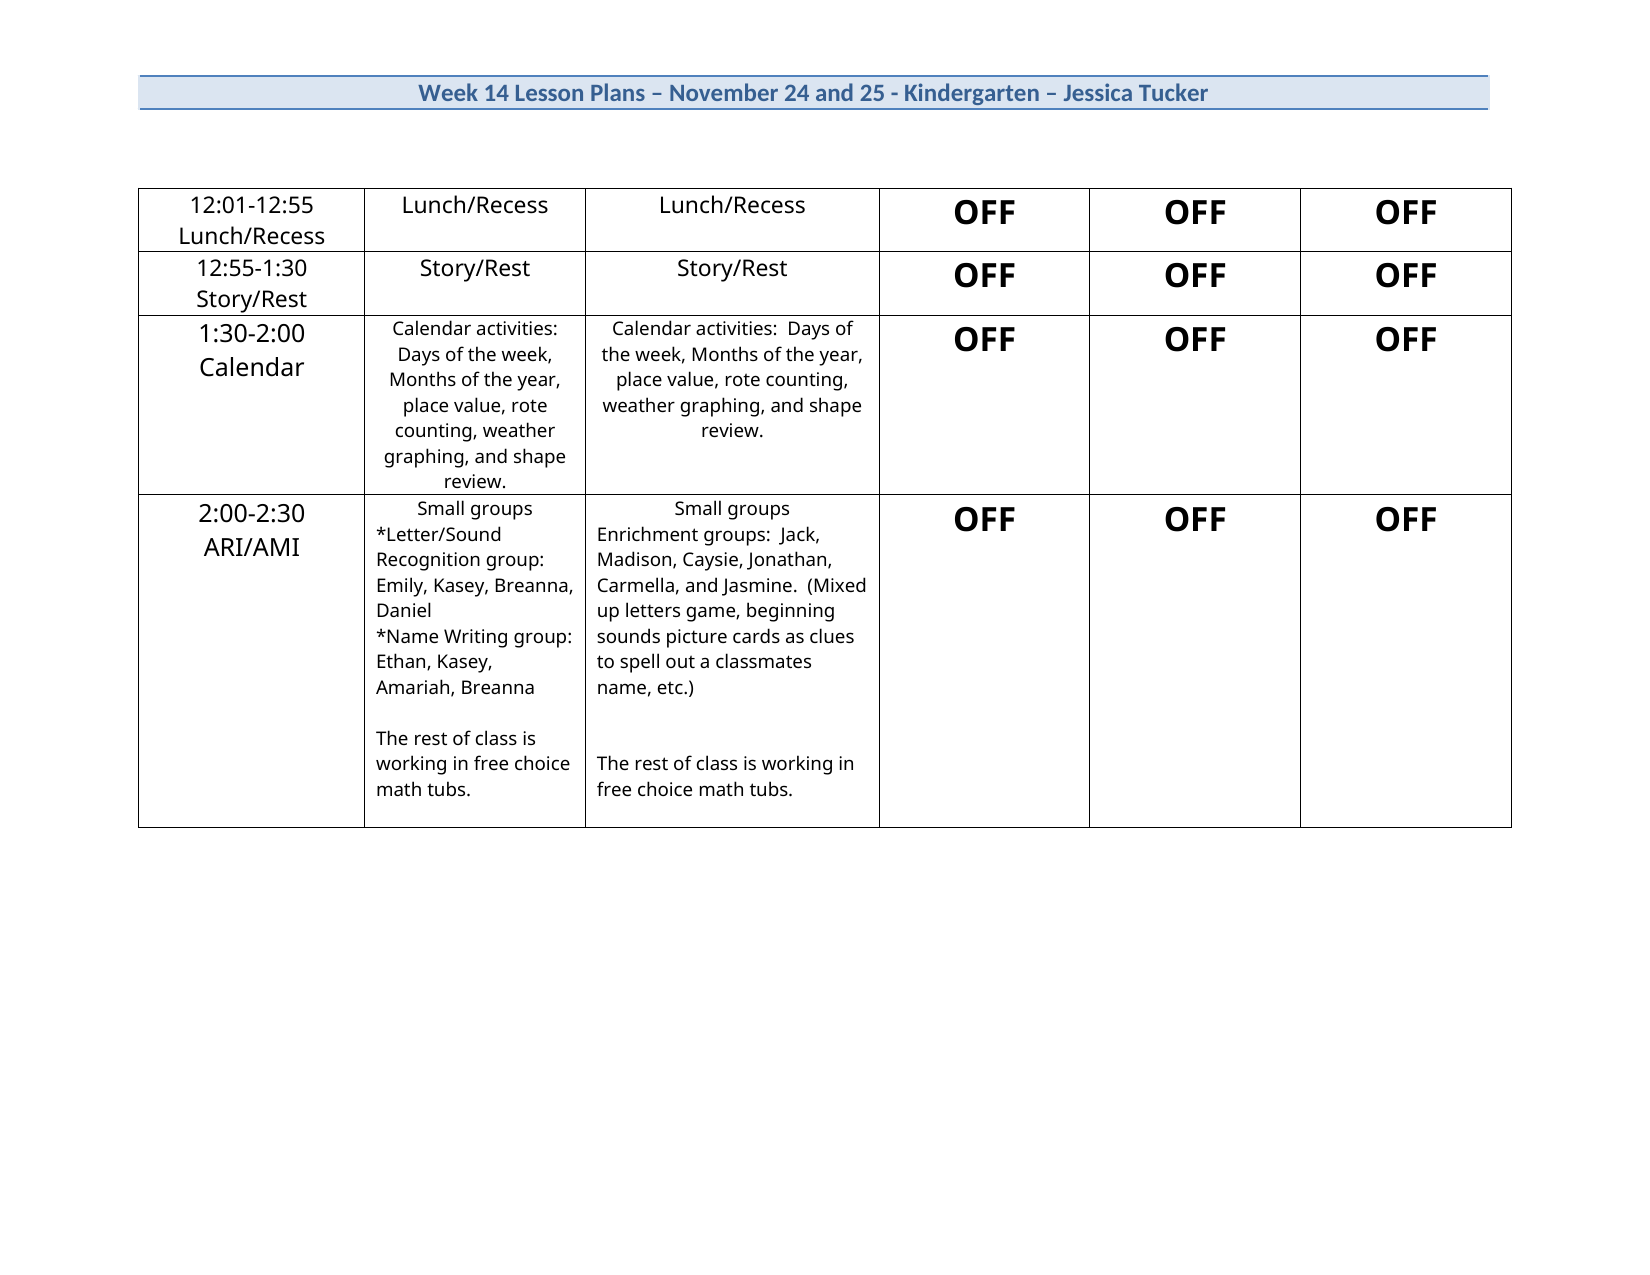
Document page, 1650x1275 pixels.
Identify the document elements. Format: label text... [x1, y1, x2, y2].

table_cell Calendar activities: Days of the week, Months of the year, place value, rote counting, weather graphing, and shape review. [586, 316, 879, 494]
table_cell OFF [880, 316, 1089, 494]
table_cell OFF [880, 495, 1089, 827]
table_cell OFF [880, 252, 1089, 314]
table_cell Calendar activities: Days of the week, Months of the year, place value, rote counting, weather graphing, and shape review. [365, 316, 585, 494]
table_cell OFF [880, 189, 1089, 251]
table_cell OFF [1090, 189, 1300, 251]
table_cell OFF [1301, 495, 1511, 827]
table_cell Story/Rest [586, 252, 879, 314]
table_cell 12:55-1:30 Story/Rest [139, 252, 364, 314]
table_cell OFF [1090, 316, 1300, 494]
table_cell Story/Rest [365, 252, 585, 314]
table_cell 1:30-2:00 Calendar [139, 316, 364, 494]
table_cell Lunch/Recess [365, 189, 585, 251]
table_cell OFF [1301, 189, 1511, 251]
table_cell Small groups *Letter/Sound Recognition group: Emily, Kasey, Breanna, Daniel *Name Writing group: Ethan, Kasey, Amariah, Breanna The rest of class is working in free choice math tubs. [365, 495, 585, 827]
table_cell Lunch/Recess [586, 189, 879, 251]
table_cell 2:00-2:30 ARI/AMI [139, 495, 364, 827]
table_cell 12:01-12:55 Lunch/Recess [139, 189, 364, 251]
table_cell OFF [1090, 252, 1300, 314]
table_cell OFF [1090, 495, 1300, 827]
table_cell OFF [1301, 252, 1511, 314]
table_cell Small groups Enrichment groups: Jack, Madison, Caysie, Jonathan, Carmella, and Jasmine. (Mixed up letters game, beginning sounds picture cards as clues to spell out a classmates name, etc.) The rest of class is working in free choice math tubs. [586, 495, 879, 827]
table_cell OFF [1301, 316, 1511, 494]
